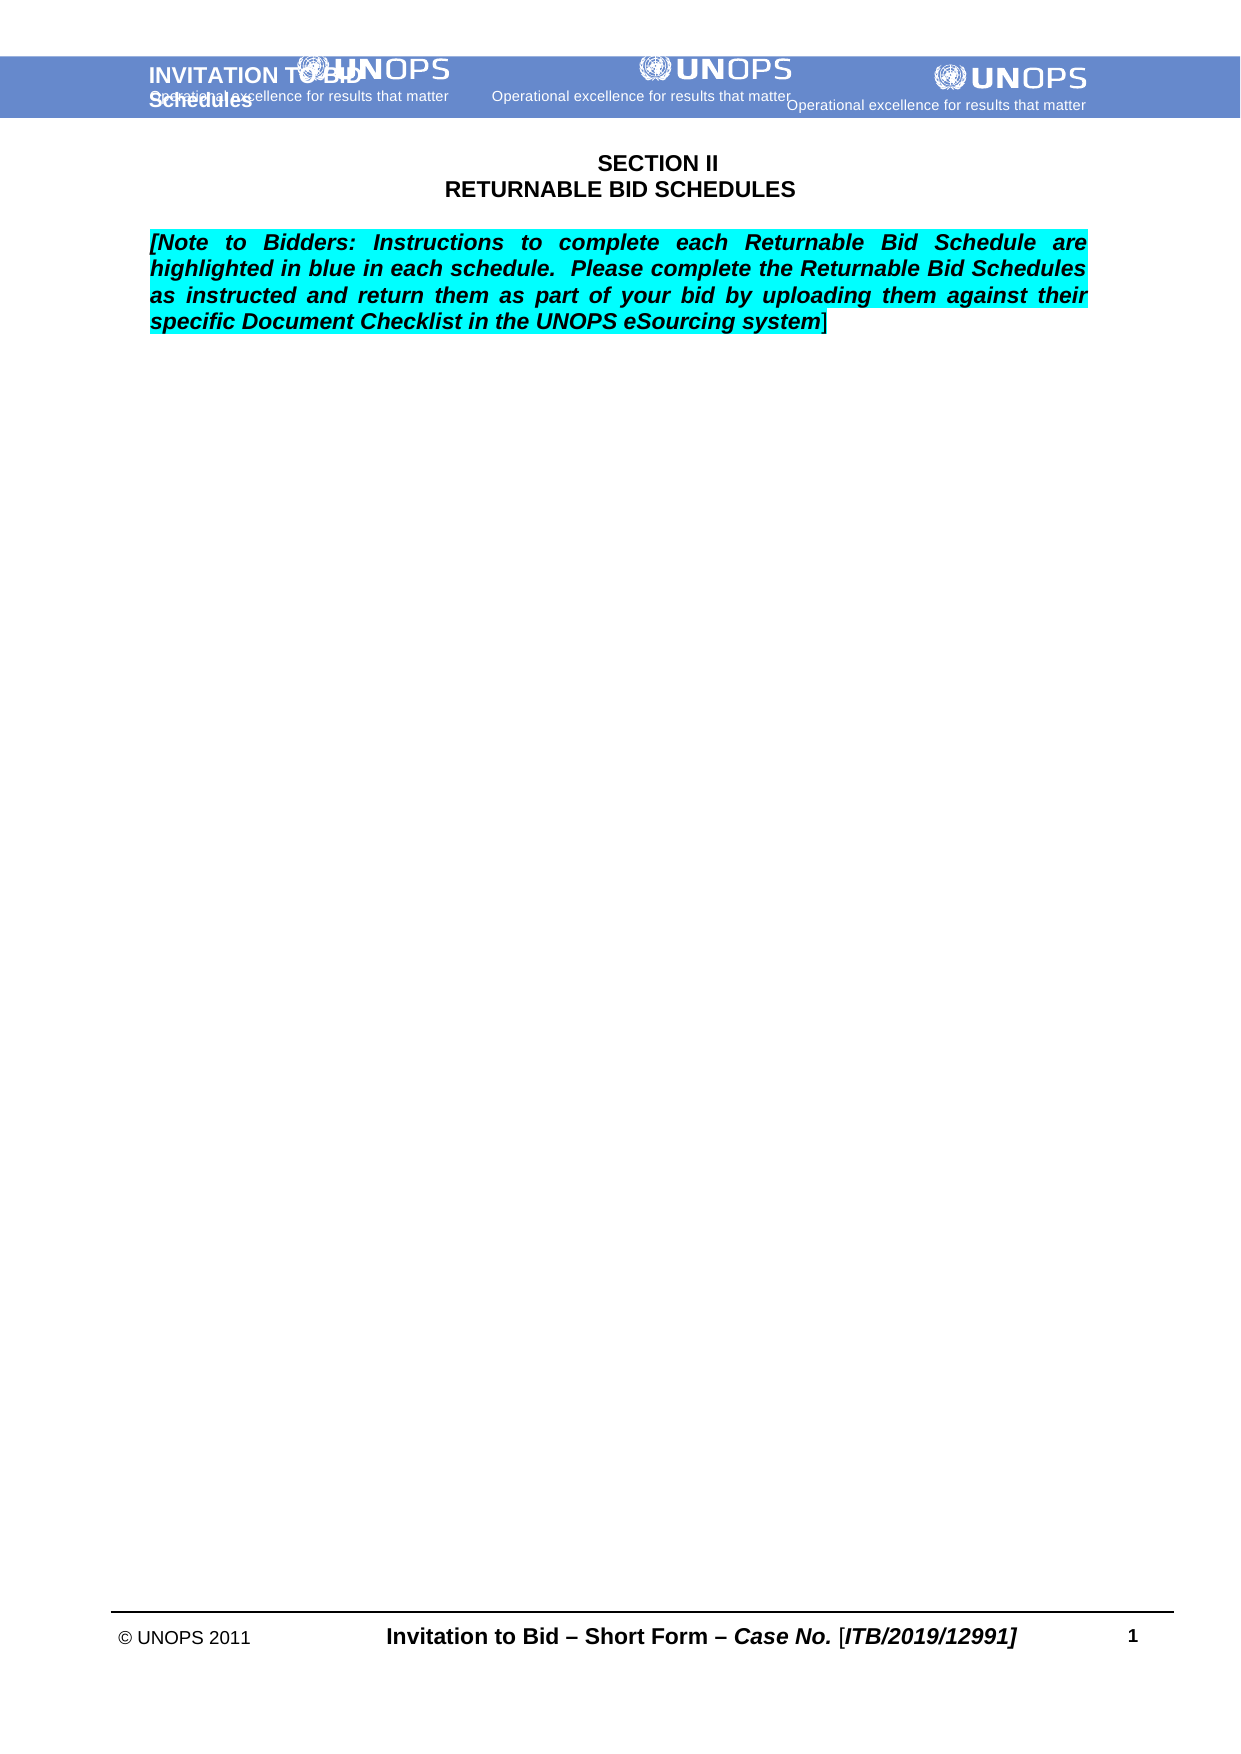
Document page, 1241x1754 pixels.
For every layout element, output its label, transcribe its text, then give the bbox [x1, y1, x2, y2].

text Returnable Bid Schedules [150, 176, 1090, 203]
text Section Ii [150, 150, 1090, 176]
text [Note to Bidders: Instructions to complete each Returnable Bid Schedule are highlighted in blue in each schedule. Please complete the Returnable Bid Schedules as instructed and return them as part of your bid by uploading them against their specific Document Checklist in the UNOPS eSourcing system] [827, 229, 1090, 334]
